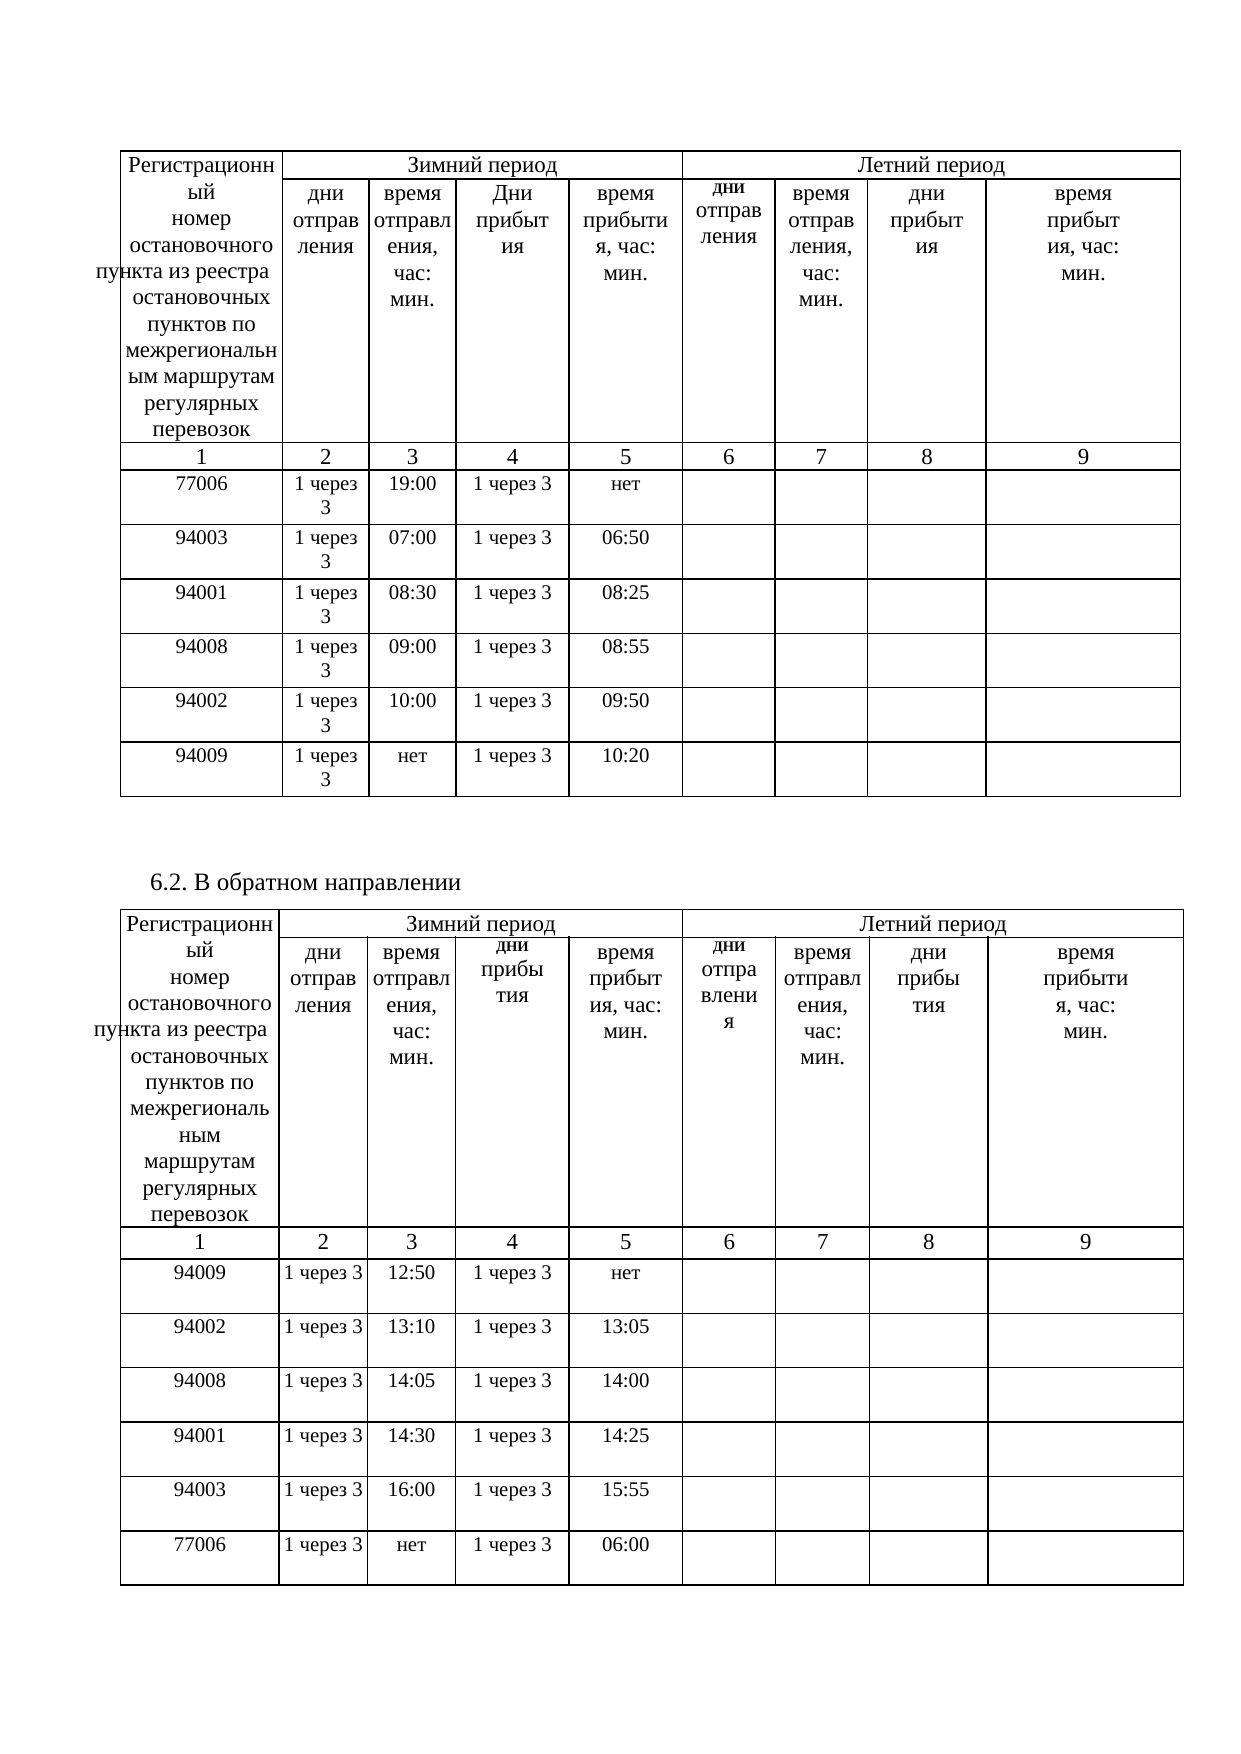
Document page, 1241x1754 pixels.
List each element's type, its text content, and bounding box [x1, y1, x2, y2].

table_cell 13:10 [368, 1314, 455, 1367]
table_cell [683, 634, 774, 687]
table_cell [776, 1477, 869, 1530]
table_cell 77006 [121, 1532, 278, 1584]
table_cell [987, 525, 1180, 578]
table_cell 1 через 3 [283, 471, 368, 524]
table_cell 6 [683, 443, 774, 469]
text 6.2. В обратном направлении [150, 867, 1090, 896]
table_cell дни прибыт ия [868, 180, 985, 441]
table_cell 08:30 [370, 580, 455, 632]
table_cell время отправл ения, час: мин. [370, 180, 455, 441]
table_cell 1 через 3 [283, 525, 368, 578]
table_cell 14:25 [570, 1423, 682, 1476]
table_cell 1 через 3 [283, 688, 368, 741]
table_cell [683, 1314, 775, 1367]
table_cell 1 через 3 [280, 1423, 367, 1476]
table_cell [683, 1260, 775, 1312]
table_header Регистрационный номер остановочного пункта из реестра остановочных пунктов по межрегиональным маршрутам регулярных перевозок [121, 152, 282, 441]
table_cell дни отправ ления [283, 180, 368, 441]
table_cell [776, 1314, 869, 1367]
table_cell [987, 634, 1180, 687]
table_cell [870, 1532, 987, 1584]
table_cell 1 через 3 [457, 525, 568, 578]
table_cell 1 через 3 [457, 634, 568, 687]
table_cell 15:55 [570, 1477, 682, 1530]
table_cell 8 [870, 1228, 987, 1258]
table_cell время прибыти я, час: мин. [570, 180, 682, 441]
table_cell 1 через 3 [283, 580, 368, 632]
table_cell [987, 471, 1180, 524]
table_cell нет [370, 743, 455, 796]
table_cell [987, 580, 1180, 632]
table_cell 3 [368, 1228, 455, 1258]
table_cell 5 [570, 1228, 682, 1258]
table_cell 1 через 3 [457, 743, 568, 796]
table_cell 9 [987, 443, 1180, 469]
table_cell [683, 688, 774, 741]
table_cell время отправл ения, час: мин. [776, 938, 869, 1226]
table_cell 94009 [121, 1260, 278, 1312]
table_cell 77006 [121, 471, 282, 524]
table_cell 1 через 3 [456, 1314, 568, 1367]
table_cell [868, 580, 985, 632]
table_cell [868, 743, 985, 796]
table_cell [868, 634, 985, 687]
table_cell [776, 688, 867, 741]
table_cell 08:55 [570, 634, 682, 687]
table_cell 1 через 3 [280, 1368, 367, 1421]
table_cell [870, 1368, 987, 1421]
table_cell [683, 525, 774, 578]
table_cell 09:50 [570, 688, 682, 741]
table_cell 12:50 [368, 1260, 455, 1312]
table_cell 1 через 3 [280, 1477, 367, 1530]
table_cell [683, 580, 774, 632]
table_cell 1 через 3 [283, 634, 368, 687]
table_cell [683, 1423, 775, 1476]
table_cell 1 через 3 [456, 1532, 568, 1584]
table_cell [868, 525, 985, 578]
table_cell время отправл ения, час: мин. [368, 938, 455, 1226]
table_cell 14:00 [570, 1368, 682, 1421]
table_cell 94002 [121, 1314, 278, 1367]
table_cell [987, 688, 1180, 741]
table_cell дни отправ ления [280, 938, 367, 1226]
table_cell 19:00 [370, 471, 455, 524]
table_cell [683, 743, 774, 796]
table_cell 94001 [121, 1423, 278, 1476]
table_cell [776, 1532, 869, 1584]
table_cell 06:00 [570, 1532, 682, 1584]
table_cell дни прибы тия [870, 938, 987, 1226]
table_cell 07:00 [370, 525, 455, 578]
table_cell [776, 634, 867, 687]
table_cell 4 [457, 443, 568, 469]
table_cell 10:00 [370, 688, 455, 741]
table_cell [683, 1532, 775, 1584]
table_cell 1 через 3 [457, 471, 568, 524]
table_cell 1 через 3 [280, 1314, 367, 1367]
table_cell [989, 1368, 1183, 1421]
table_cell 94001 [121, 580, 282, 632]
table_cell нет [570, 1260, 682, 1312]
table_cell 06:50 [570, 525, 682, 578]
table_cell 1 через 3 [280, 1532, 367, 1584]
table_cell 14:05 [368, 1368, 455, 1421]
table_cell [987, 743, 1180, 796]
table_cell 2 [280, 1228, 367, 1258]
table_cell 94003 [121, 1477, 278, 1530]
table_cell нет [570, 471, 682, 524]
table_cell 10:20 [570, 743, 682, 796]
table_cell [989, 1260, 1183, 1312]
table_header Регистрационный номер остановочного пункта из реестра остановочных пунктов по межрегиональным маршрутам регулярных перевозок [121, 910, 278, 1226]
table_cell 1 через 3 [456, 1477, 568, 1530]
table_cell 1 [121, 1228, 278, 1258]
table_cell [776, 1368, 869, 1421]
table_cell 94002 [121, 688, 282, 741]
table_cell [776, 1260, 869, 1312]
table_cell [683, 1477, 775, 1530]
table_cell [870, 1423, 987, 1476]
table_cell 94008 [121, 634, 282, 687]
table_cell 1 через 3 [456, 1368, 568, 1421]
table_cell [989, 1532, 1183, 1584]
table_cell 2 [283, 443, 368, 469]
table_cell время отправ ления, час: мин. [776, 180, 867, 441]
table_cell [776, 525, 867, 578]
table_header Летний период [683, 152, 1180, 178]
table_cell время прибыти я, час: мин. [989, 938, 1183, 1226]
table_cell [683, 1368, 775, 1421]
table_cell 08:25 [570, 580, 682, 632]
table_cell [870, 1477, 987, 1530]
table_cell 1 через 3 [457, 580, 568, 632]
table_cell 9 [989, 1228, 1183, 1258]
table_cell нет [368, 1532, 455, 1584]
table_cell время прибыт ия, час: мин. [987, 180, 1180, 441]
table_cell [776, 1423, 869, 1476]
table_cell 94008 [121, 1368, 278, 1421]
table_cell [870, 1260, 987, 1312]
table_cell 1 через 3 [283, 743, 368, 796]
table_cell время прибыт ия, час: мин. [570, 938, 682, 1226]
table_cell ДНИ отправ ления [683, 180, 774, 441]
table_cell [868, 688, 985, 741]
table_cell 13:05 [570, 1314, 682, 1367]
table_cell 1 через 3 [457, 688, 568, 741]
table_cell 1 [121, 443, 282, 469]
table_cell ДНИ прибы тия [456, 938, 568, 1226]
table_cell 09:00 [370, 634, 455, 687]
table_cell [868, 471, 985, 524]
table_cell Дни прибыт ия [457, 180, 568, 441]
table_cell 1 через 3 [456, 1260, 568, 1312]
table_cell 94009 [121, 743, 282, 796]
table_header Зимний период [283, 152, 682, 178]
table_cell 4 [456, 1228, 568, 1258]
table_cell [989, 1477, 1183, 1530]
table_cell 7 [776, 1228, 869, 1258]
table_cell [776, 743, 867, 796]
table_cell [683, 471, 774, 524]
table_header Зимний период [280, 910, 682, 936]
table_cell [776, 580, 867, 632]
table_cell 6 [683, 1228, 775, 1258]
table_cell 8 [868, 443, 985, 469]
table_cell 14:30 [368, 1423, 455, 1476]
table_cell 7 [776, 443, 867, 469]
table_cell 3 [370, 443, 455, 469]
table_cell 5 [570, 443, 682, 469]
table_cell [989, 1314, 1183, 1367]
table_cell 1 через 3 [280, 1260, 367, 1312]
table_cell [870, 1314, 987, 1367]
table_cell [776, 471, 867, 524]
table_cell 1 через 3 [456, 1423, 568, 1476]
table_header Летний период [683, 910, 1183, 936]
table_cell 94003 [121, 525, 282, 578]
table_cell [989, 1423, 1183, 1476]
table_cell 16:00 [368, 1477, 455, 1530]
table_cell ДНИ отпра влени я [683, 938, 775, 1226]
